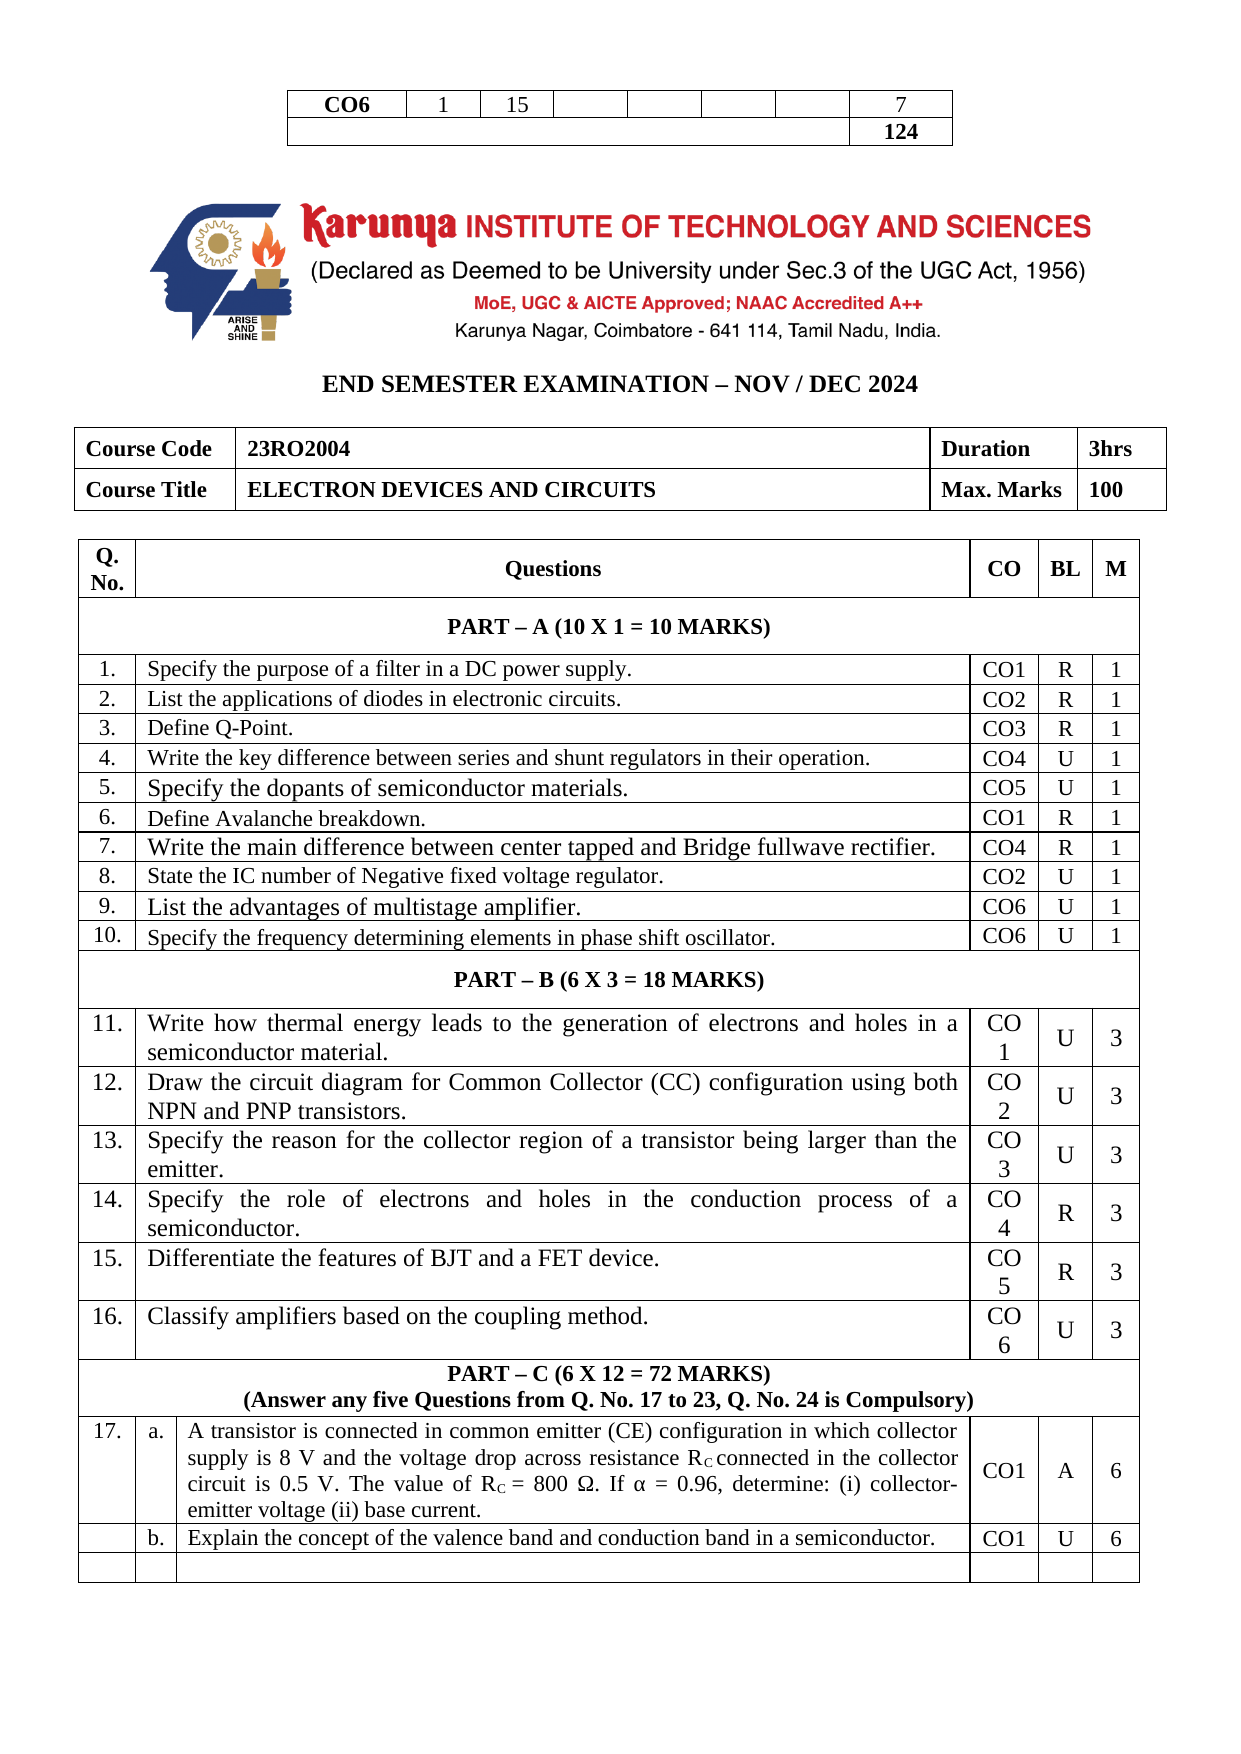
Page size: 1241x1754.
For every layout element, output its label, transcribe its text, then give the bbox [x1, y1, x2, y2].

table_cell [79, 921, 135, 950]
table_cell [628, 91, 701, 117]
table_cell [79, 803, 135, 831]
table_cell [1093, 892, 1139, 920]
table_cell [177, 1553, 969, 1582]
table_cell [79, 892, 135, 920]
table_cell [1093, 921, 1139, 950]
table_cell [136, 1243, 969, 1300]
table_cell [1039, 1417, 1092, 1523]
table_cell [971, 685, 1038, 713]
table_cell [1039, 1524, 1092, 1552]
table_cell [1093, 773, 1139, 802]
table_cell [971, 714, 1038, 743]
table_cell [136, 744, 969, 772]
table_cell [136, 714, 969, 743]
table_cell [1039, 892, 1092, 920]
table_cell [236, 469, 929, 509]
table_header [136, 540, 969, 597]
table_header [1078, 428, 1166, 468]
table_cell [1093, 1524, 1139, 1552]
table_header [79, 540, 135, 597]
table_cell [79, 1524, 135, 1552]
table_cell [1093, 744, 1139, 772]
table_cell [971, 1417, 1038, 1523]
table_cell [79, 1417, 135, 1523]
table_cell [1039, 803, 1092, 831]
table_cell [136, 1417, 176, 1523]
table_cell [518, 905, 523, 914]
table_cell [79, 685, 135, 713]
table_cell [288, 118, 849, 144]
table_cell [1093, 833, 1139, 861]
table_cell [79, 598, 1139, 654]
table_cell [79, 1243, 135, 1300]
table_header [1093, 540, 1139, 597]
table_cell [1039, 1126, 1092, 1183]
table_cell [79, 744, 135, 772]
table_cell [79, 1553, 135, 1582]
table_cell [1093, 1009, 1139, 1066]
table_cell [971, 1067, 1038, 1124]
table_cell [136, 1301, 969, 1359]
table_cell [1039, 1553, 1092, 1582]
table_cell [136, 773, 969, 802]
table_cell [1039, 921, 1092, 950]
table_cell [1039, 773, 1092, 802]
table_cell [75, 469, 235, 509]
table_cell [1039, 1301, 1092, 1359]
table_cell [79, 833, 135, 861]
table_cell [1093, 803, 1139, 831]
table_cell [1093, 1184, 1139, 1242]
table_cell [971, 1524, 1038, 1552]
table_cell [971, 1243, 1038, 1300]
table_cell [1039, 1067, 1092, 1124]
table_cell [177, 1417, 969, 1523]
text END SEMESTER EXAMINATION – NOV / DEC 2024 [90, 369, 1150, 398]
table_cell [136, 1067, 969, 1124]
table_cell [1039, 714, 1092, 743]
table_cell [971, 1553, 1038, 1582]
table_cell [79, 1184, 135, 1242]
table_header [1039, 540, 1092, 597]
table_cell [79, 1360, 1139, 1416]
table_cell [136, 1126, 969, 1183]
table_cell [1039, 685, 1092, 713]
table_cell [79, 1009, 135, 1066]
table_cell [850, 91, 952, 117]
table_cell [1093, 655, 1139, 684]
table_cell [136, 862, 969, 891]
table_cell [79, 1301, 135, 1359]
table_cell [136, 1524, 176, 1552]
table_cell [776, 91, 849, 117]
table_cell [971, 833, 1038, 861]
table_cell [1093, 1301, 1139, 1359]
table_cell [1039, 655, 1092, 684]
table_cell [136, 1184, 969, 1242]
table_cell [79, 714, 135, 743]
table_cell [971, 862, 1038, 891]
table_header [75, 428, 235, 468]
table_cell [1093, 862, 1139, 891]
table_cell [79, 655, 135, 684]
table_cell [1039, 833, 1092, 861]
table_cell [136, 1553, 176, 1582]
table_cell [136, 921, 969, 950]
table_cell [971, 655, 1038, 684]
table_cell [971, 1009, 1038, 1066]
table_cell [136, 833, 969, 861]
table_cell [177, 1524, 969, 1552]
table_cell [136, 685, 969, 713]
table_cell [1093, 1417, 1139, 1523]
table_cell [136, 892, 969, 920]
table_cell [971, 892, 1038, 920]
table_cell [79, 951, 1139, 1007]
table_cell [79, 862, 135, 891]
picture [149, 203, 1091, 341]
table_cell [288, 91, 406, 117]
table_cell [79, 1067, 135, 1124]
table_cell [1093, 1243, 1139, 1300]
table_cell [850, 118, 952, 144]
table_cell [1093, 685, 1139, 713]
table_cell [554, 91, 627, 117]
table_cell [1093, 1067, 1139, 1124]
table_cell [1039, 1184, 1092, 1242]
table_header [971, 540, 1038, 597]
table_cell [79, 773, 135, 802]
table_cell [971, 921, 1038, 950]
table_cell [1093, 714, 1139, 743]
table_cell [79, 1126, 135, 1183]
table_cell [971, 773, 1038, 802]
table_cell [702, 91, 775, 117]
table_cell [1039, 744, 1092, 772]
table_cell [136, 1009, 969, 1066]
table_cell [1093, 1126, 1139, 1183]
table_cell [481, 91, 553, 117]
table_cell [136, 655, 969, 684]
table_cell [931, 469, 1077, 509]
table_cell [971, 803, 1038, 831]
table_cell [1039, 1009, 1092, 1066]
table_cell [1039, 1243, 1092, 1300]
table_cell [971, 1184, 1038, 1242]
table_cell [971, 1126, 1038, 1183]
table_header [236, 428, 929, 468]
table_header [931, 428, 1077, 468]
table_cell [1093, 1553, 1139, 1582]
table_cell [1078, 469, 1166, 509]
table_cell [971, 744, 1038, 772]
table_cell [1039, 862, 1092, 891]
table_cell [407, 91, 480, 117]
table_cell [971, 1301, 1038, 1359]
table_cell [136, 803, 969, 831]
